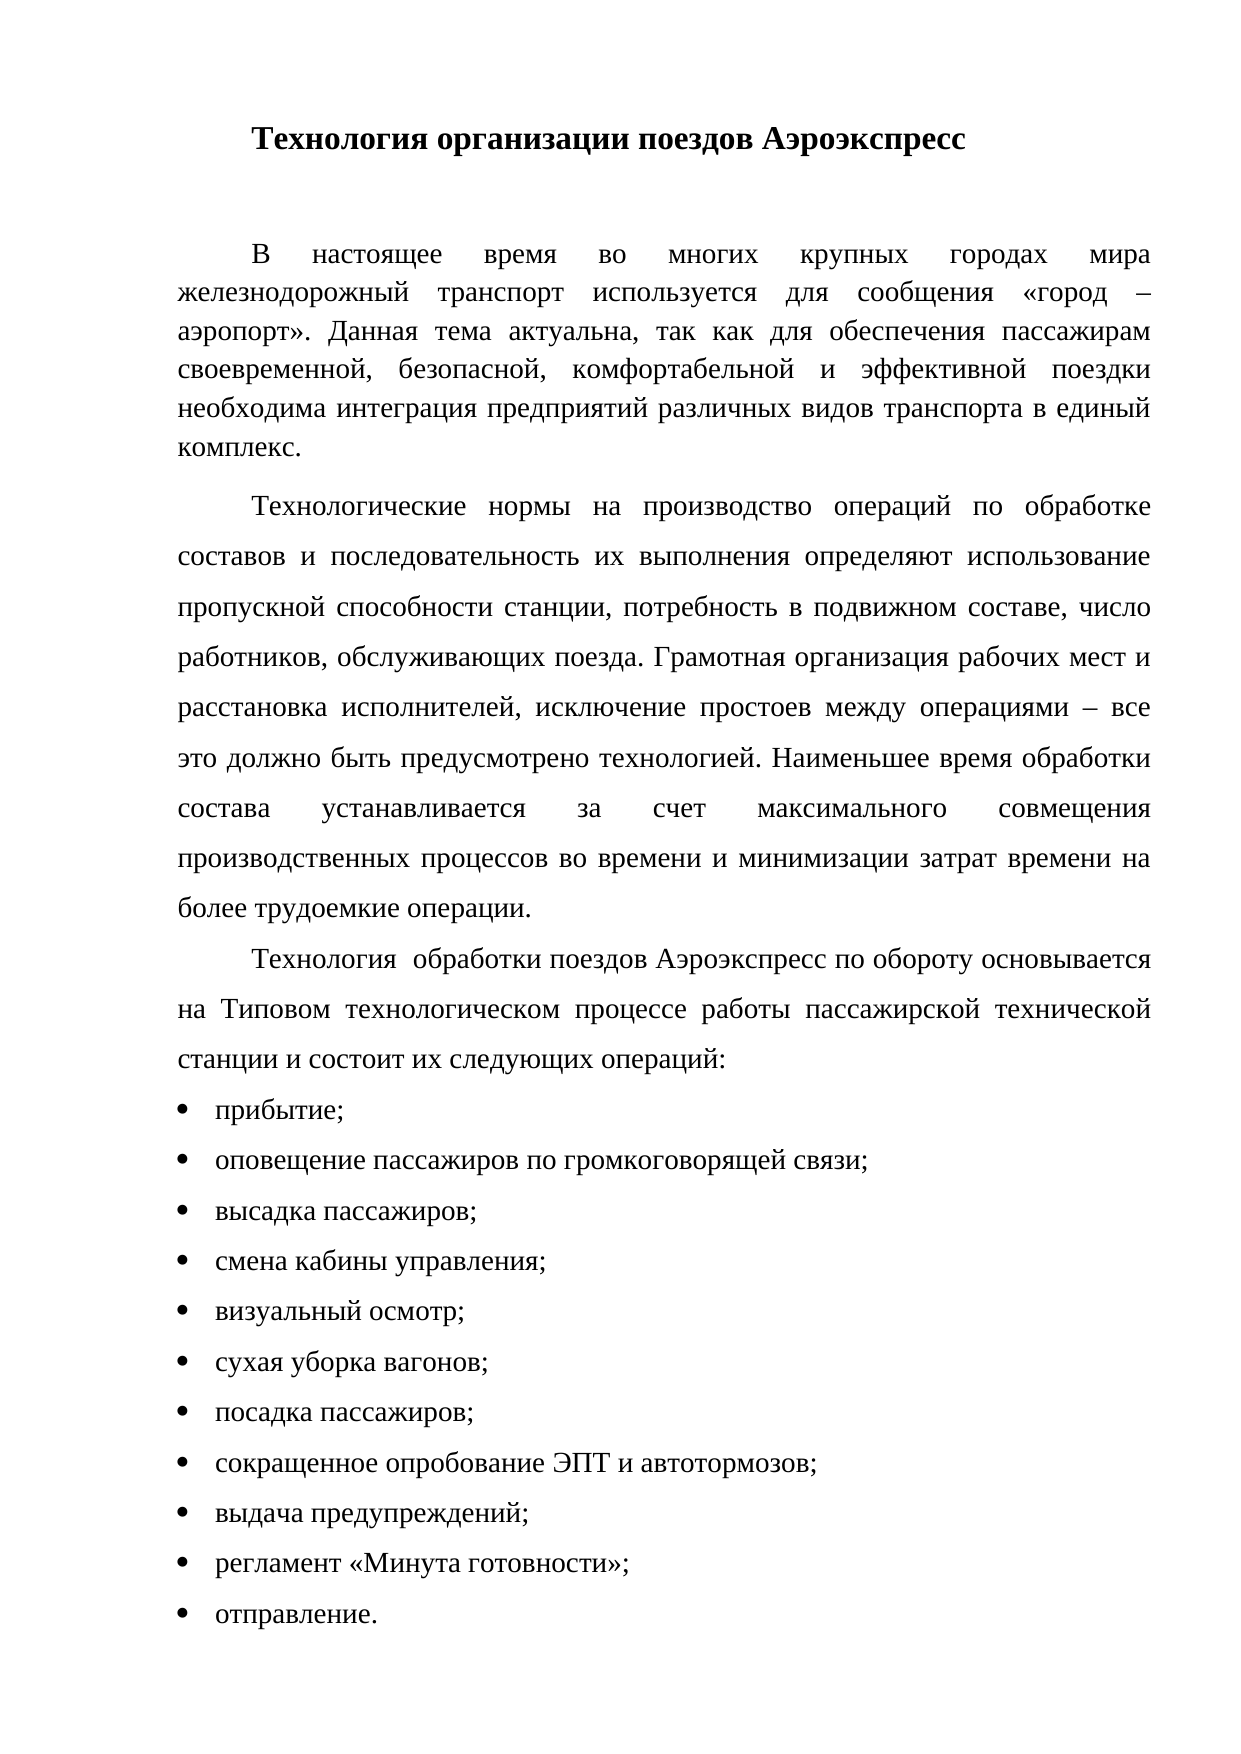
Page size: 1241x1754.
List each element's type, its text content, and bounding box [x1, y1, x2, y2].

list визуальный осмотр; [177, 1293, 1152, 1327]
list выдача предупреждений; [177, 1495, 1152, 1529]
list отправление. [177, 1596, 1152, 1630]
text Технология обработки поездов Аэроэкспресс по обороту основывается на Типовом технологическом процессе работы пассажирской технической станции и состоит их следующих операций: [177, 941, 1152, 1075]
list оповещение пассажиров по громкоговорящей связи; [177, 1142, 1152, 1176]
list сокращенное опробование ЭПТ и автотормозов; [177, 1445, 1152, 1478]
list сухая уборка вагонов; [177, 1344, 1152, 1378]
list смена кабины управления; [177, 1243, 1152, 1277]
list регламент «Минута готовности»; [177, 1546, 1152, 1579]
text В настоящее время во многих крупных городах мира железнодорожный транспорт используется для сообщения «город – аэропорт». Данная тема актуальна, так как для обеспечения пассажирам своевременной, безопасной, комфортабельной и эффективной поездки необходима интеграция предприятий различных видов транспорта в единый комплекс. [177, 236, 1152, 462]
list прибытие; [177, 1092, 1152, 1126]
list высадка пассажиров; [177, 1193, 1152, 1226]
list посадка пассажиров; [177, 1394, 1152, 1428]
text Технологические нормы на производство операций по обработке составов и последовательность их выполнения определяют использование пропускной способности станции, потребность в подвижном составе, число работников, обслуживающих поезда. Грамотная организация рабочих мест и расстановка исполнителей, исключение простоев между операциями – все это должно быть предусмотрено технологией. Наименьшее время обработки состава устанавливается за счет максимального совмещения производственных процессов во времени и минимизации затрат времени на более трудоемкие операции. [177, 488, 1152, 924]
text Технология организации поездов Аэроэкспресс [177, 118, 1152, 156]
